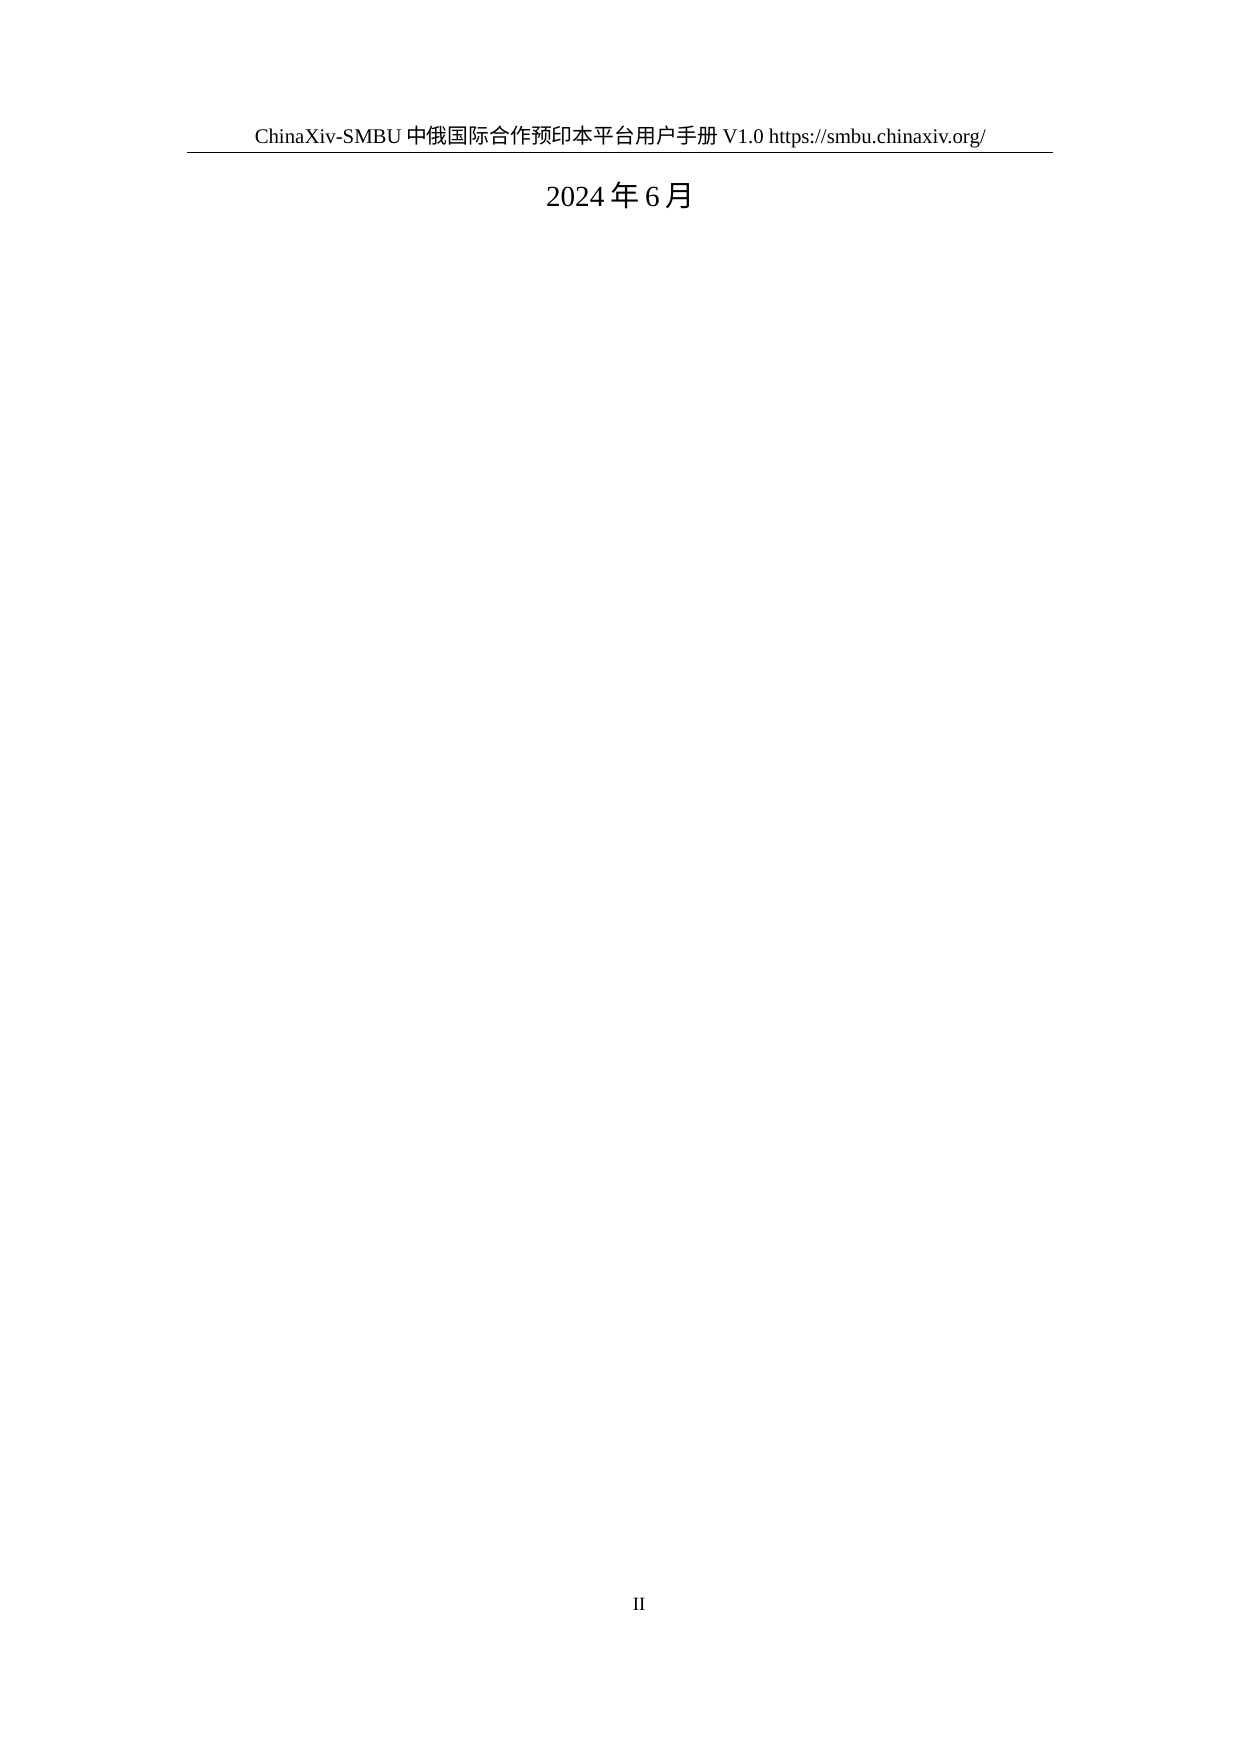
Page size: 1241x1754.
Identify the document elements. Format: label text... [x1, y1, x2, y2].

text 2024年6月 [187, 162, 1053, 227]
